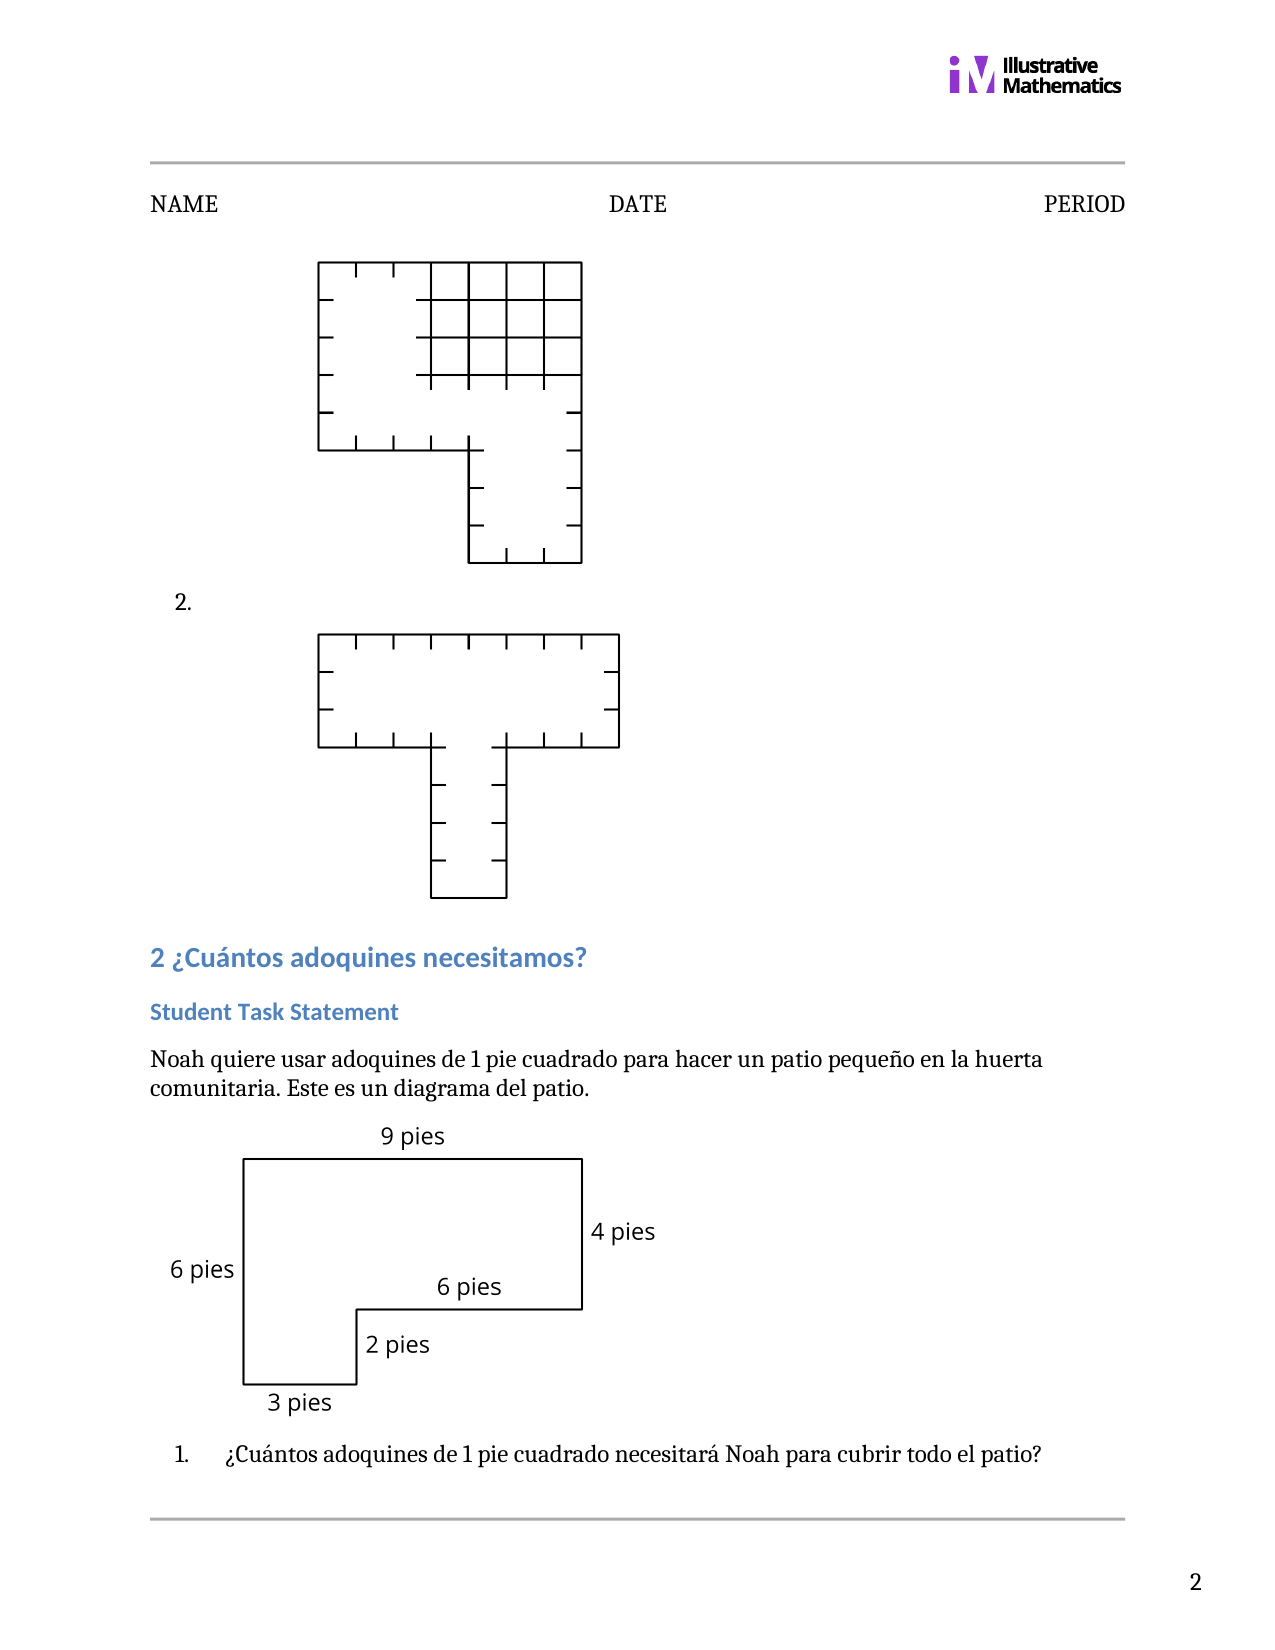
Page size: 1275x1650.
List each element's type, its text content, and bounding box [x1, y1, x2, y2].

picture [949, 55, 1121, 93]
text Noah quiere usar adoquines de 1 pie cuadrado para hacer un patio pequeño en la huerta comunitaria. Este es un diagrama del patio. [150, 1045, 1125, 1103]
picture [243, 247, 694, 578]
subtitle Student Task Statement [150, 996, 1125, 1027]
picture [243, 620, 694, 913]
picture [168, 1121, 657, 1422]
subtitle 2 ¿Cuántos adoquines necesitamos? [150, 939, 1125, 975]
list ¿Cuántos adoquines de 1 pie cuadrado necesitará Noah para cubrir todo el patio? [175, 1440, 1125, 1469]
